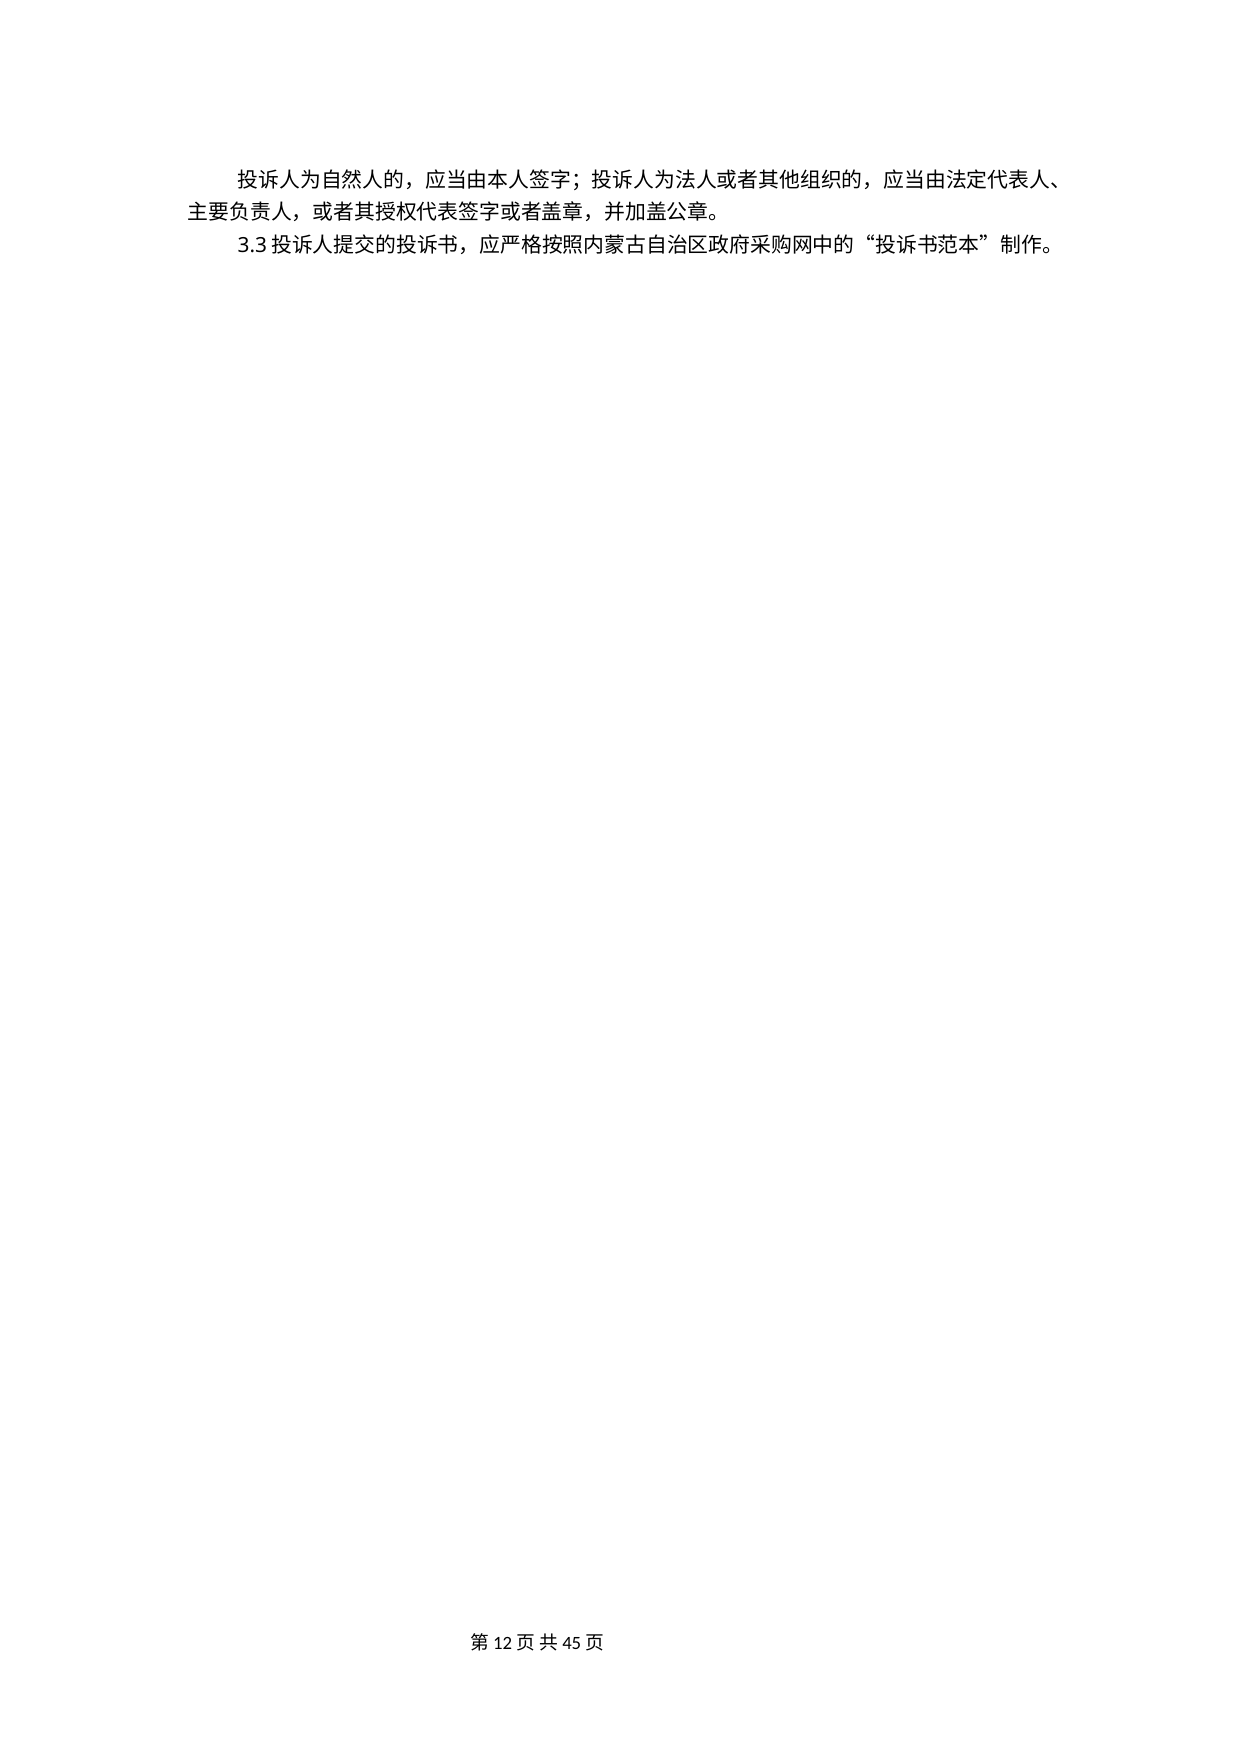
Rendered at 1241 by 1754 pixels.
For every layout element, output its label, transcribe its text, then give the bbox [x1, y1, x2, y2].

text 投诉人为自然人的，应当由本人签字；投诉人为法人或者其他组织的，应当由法定代表人、主要负责人，或者其授权代表签字或者盖章，并加盖公章。 [187, 162, 1053, 227]
text 3.3投诉人提交的投诉书，应严格按照内蒙古自治区政府采购网中的“投诉书范本”制作。 [187, 227, 1053, 259]
